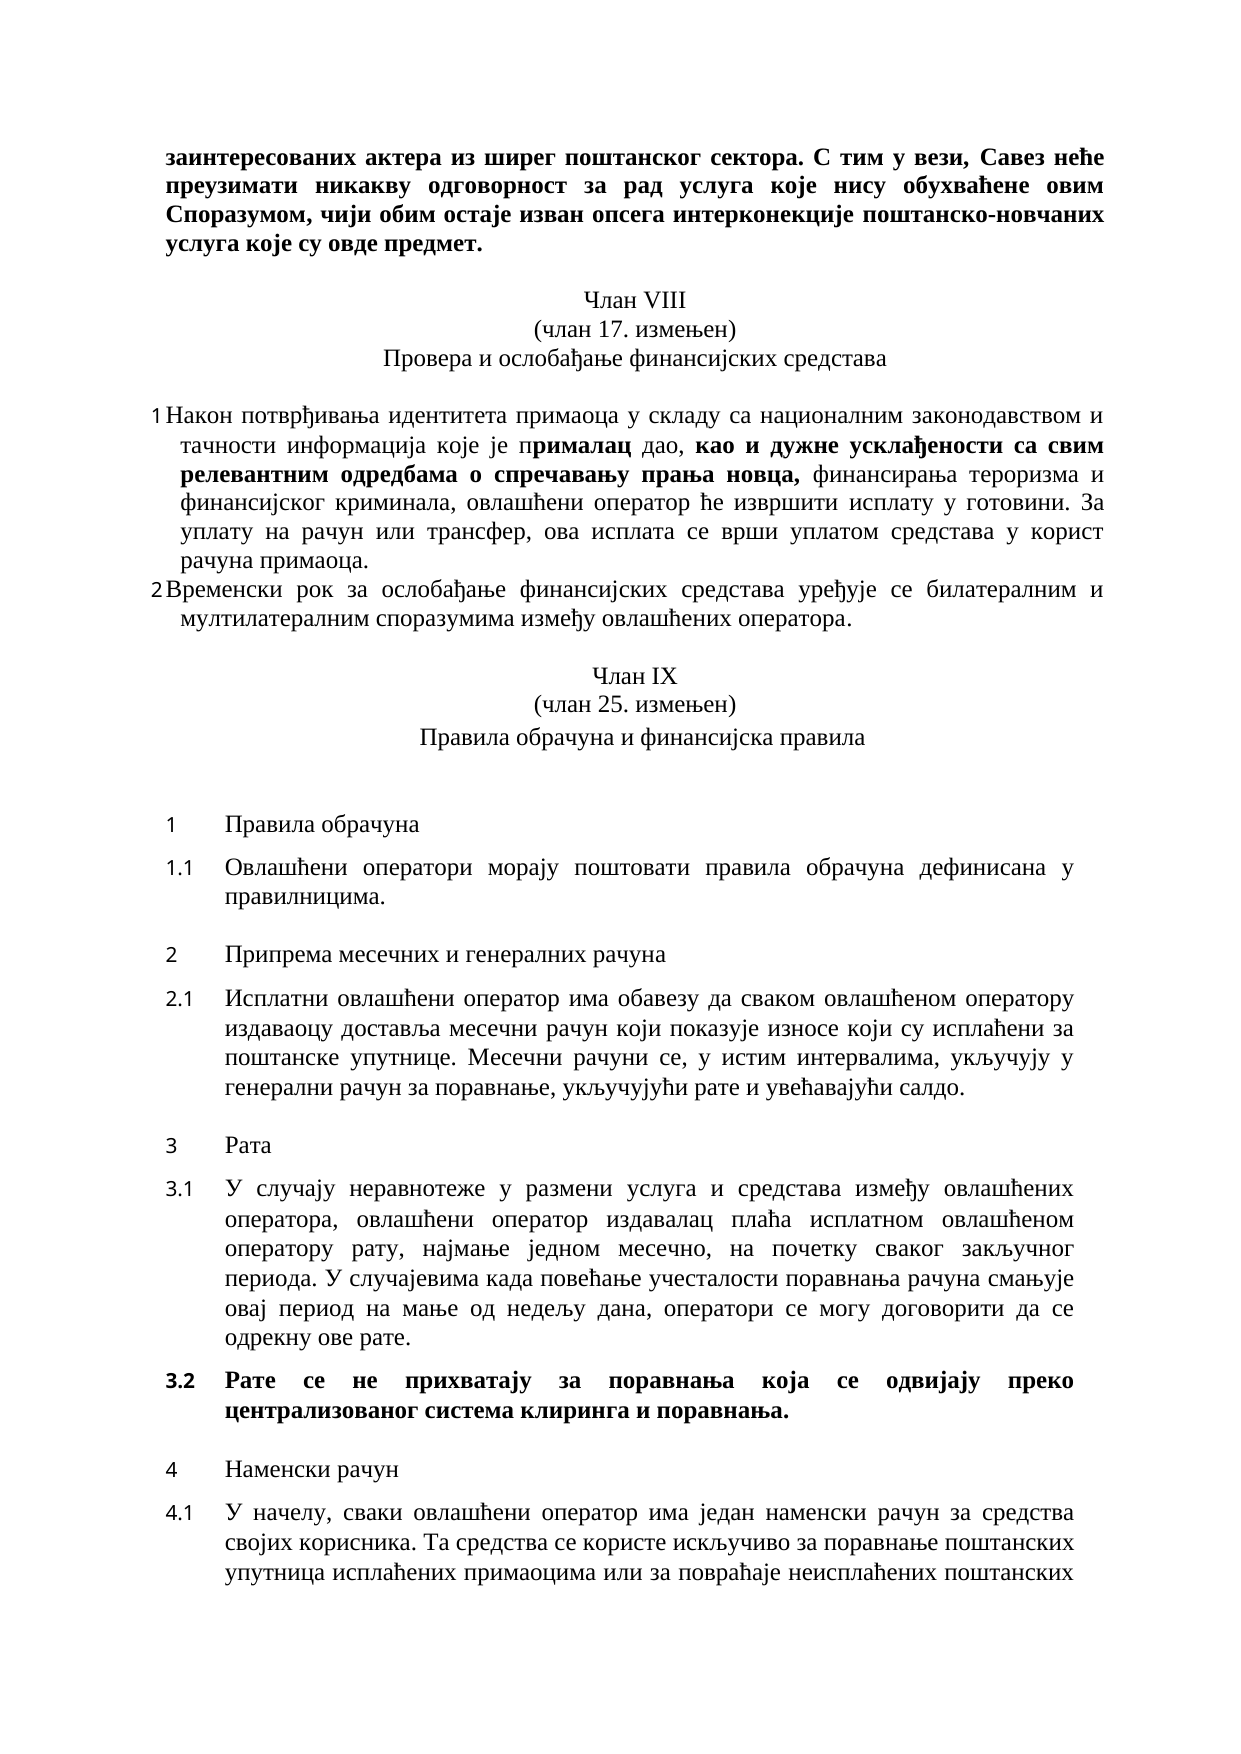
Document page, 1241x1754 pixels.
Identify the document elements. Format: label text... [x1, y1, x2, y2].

list Након потврђивања идентитета примаоца у складу са националним законодавством и тачности информација које је прималац дао, као и дужне усклађености са свим релевантним одредбама о спречавању прања новца, финансирања тероризма и финансијског криминала, овлашћени оператор ће извршити исплату у готовини. За уплату на рачун или трансфер, ова исплата се врши уплатом средстава у корист рачуна примаоца. [151, 401, 1104, 574]
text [165, 142, 1104, 257]
text Члан VIII [165, 286, 1104, 314]
list Овлашћени оператори морају поштовати правила обрачуна дефинисана у правилницима. [165, 852, 1075, 910]
list Временски рок за ослобађање финансијских средстава уређује се билатералним и мултилатералним споразумима између овлашћених оператора. [151, 574, 1104, 632]
text (члан 25. измењен) [165, 689, 1104, 718]
text (члан 17. измењен) [165, 314, 1104, 343]
list Припрема месечних и генералних рачуна [165, 939, 1075, 969]
list Исплатни овлашћени оператор има обавезу да сваком овлашћеном оператору издаваоцу доставља месечни рачун који показује износе који су исплаћени за поштанске упутнице. Месечни рачуни се, у истим интервалима, укључују у генерални рачун за поравнање, укључујући рате и увећавајући салдо. [165, 983, 1075, 1101]
list Наменски рачун [165, 1454, 1075, 1484]
text Члан IX [165, 661, 1104, 689]
list Рата [165, 1131, 1075, 1160]
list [165, 1497, 1075, 1586]
text Провера и ослобађање финансијских средстава [165, 343, 1104, 372]
list Правила обрачуна [165, 809, 1075, 838]
list У случају неравнотеже у размени услуга и средстава између овлашћених оператора, овлашћени оператор издавалац плаћа исплатном овлашћеном оператору рату, најмање једном месечно, на почетку сваког закључног периода. У случајевима када повећање учесталости поравнања рачуна смањује овај период на мање од недељу дана, оператори се могу договорити да се одрекну ове рате. [165, 1173, 1075, 1351]
subtitle Правила обрачуна и финансијска правила [248, 722, 1037, 751]
list Рате се не прихватају за поравнања која се одвијају преко централизованог система клиринга и поравнања. [165, 1365, 1075, 1424]
